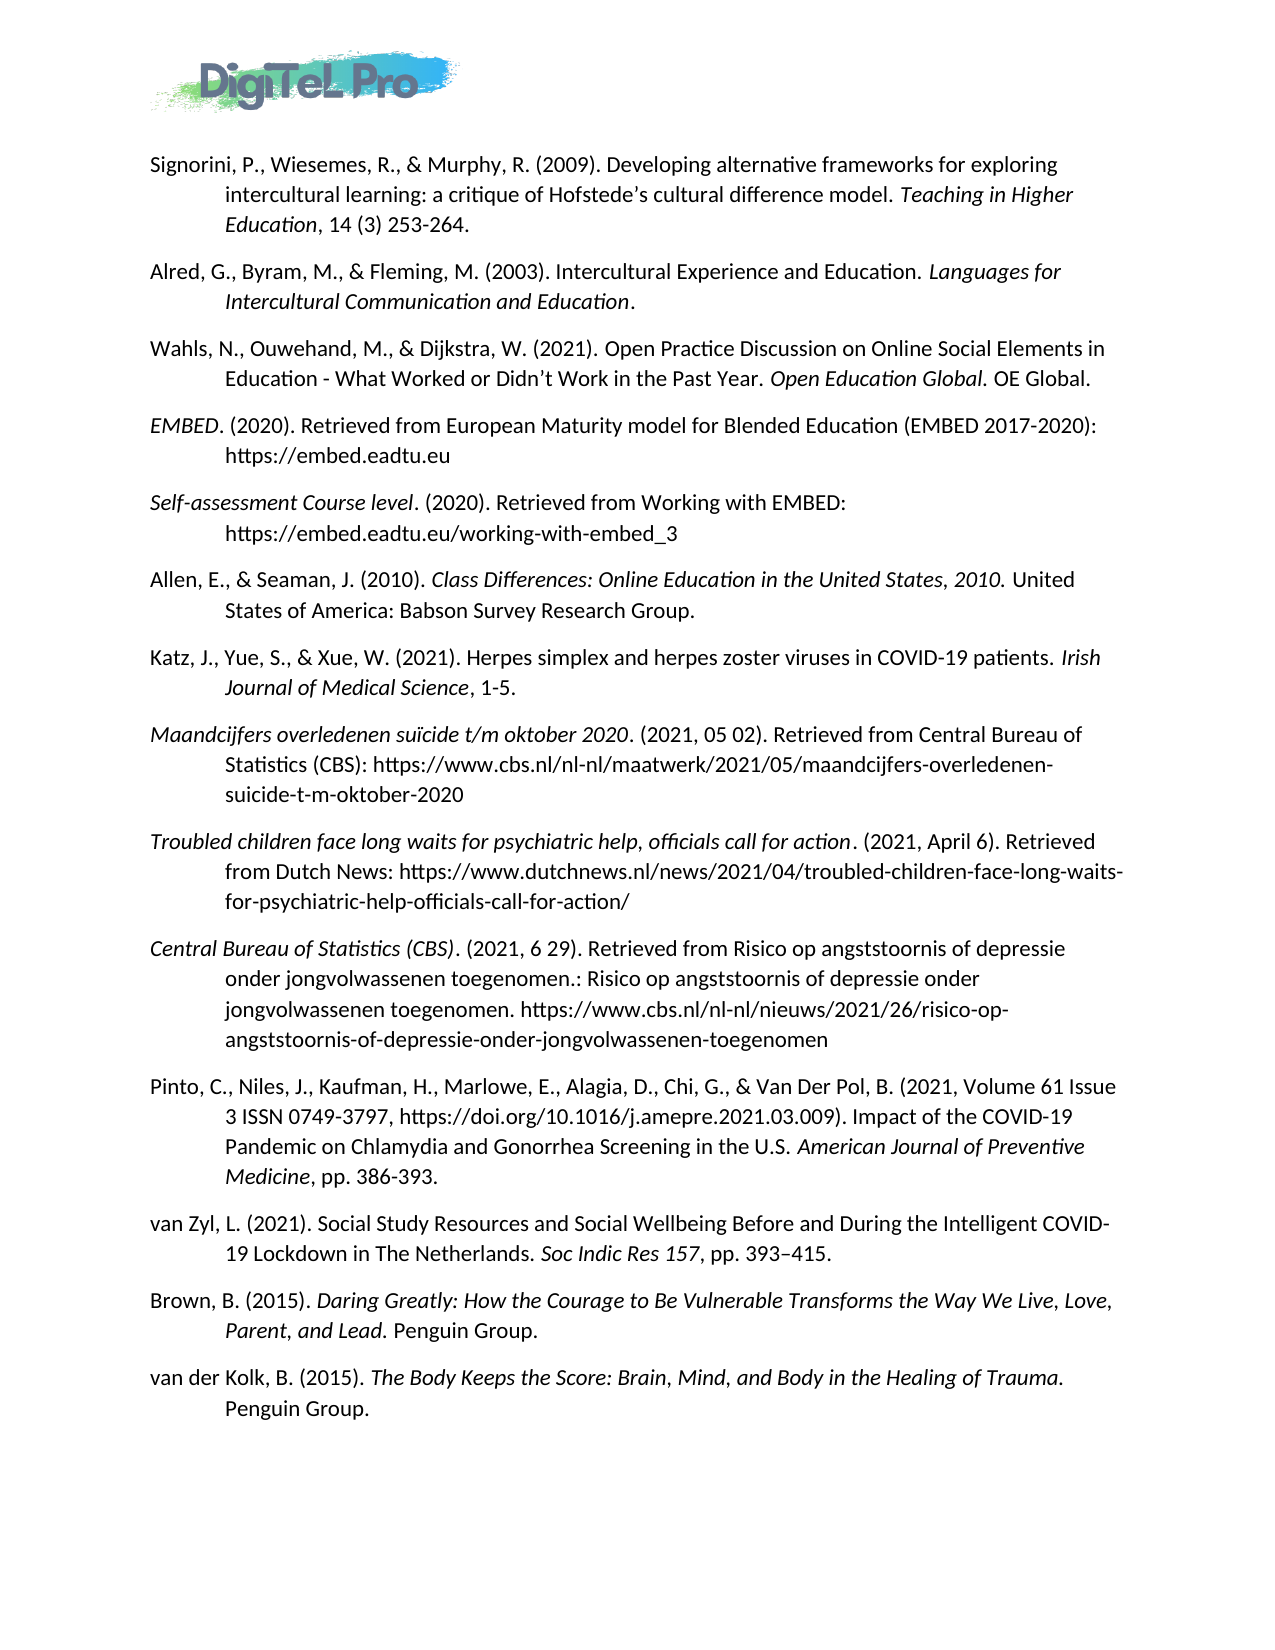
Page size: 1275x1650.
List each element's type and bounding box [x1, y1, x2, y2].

picture [150, 37, 463, 126]
